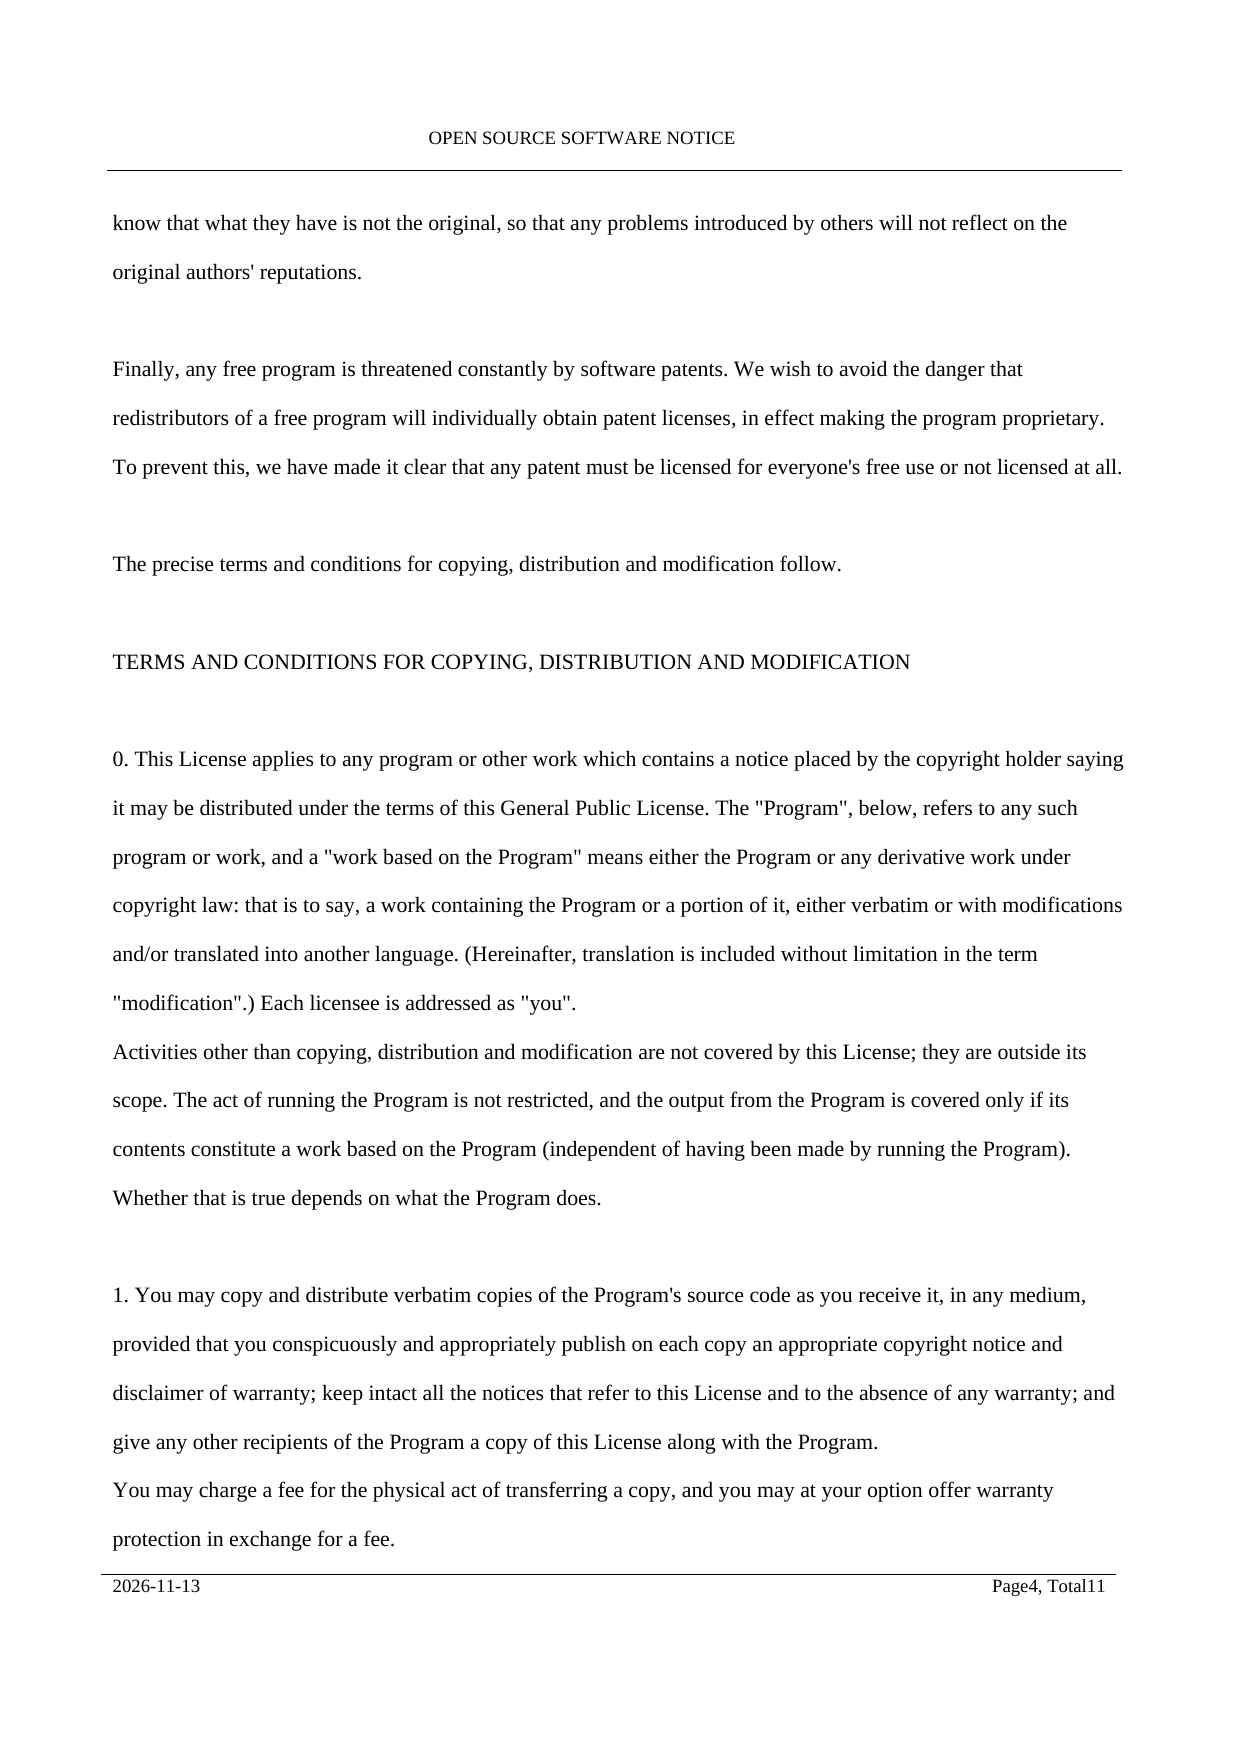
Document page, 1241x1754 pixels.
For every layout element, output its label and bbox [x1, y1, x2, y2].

text [112, 206, 1128, 1555]
